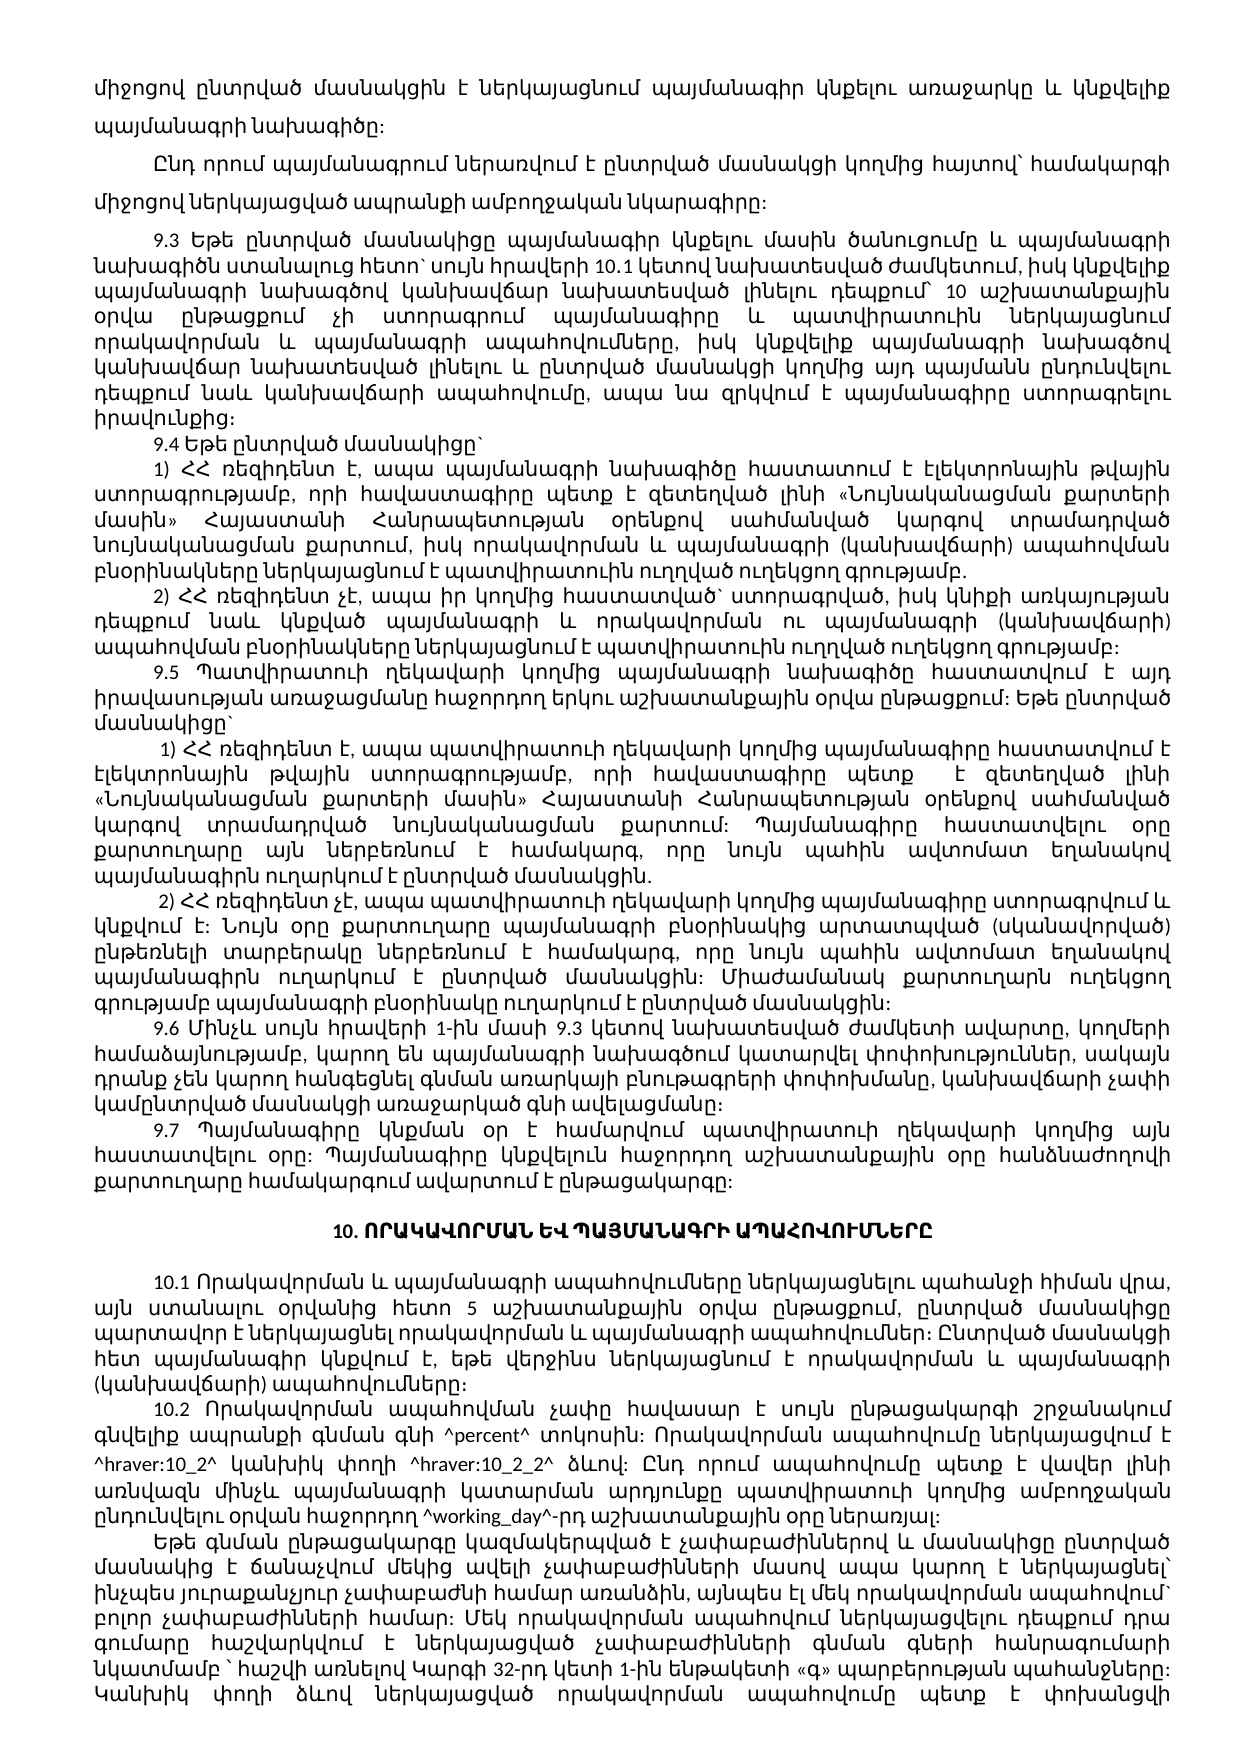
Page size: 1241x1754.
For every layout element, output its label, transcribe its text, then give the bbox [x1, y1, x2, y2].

text 9.3 Եթե ընտրված մասնակիցը պայմանագիր կնքելու մասին ծանուցումը և պայմանագրի նախագիծն ստանալուց հետո` սույն հրավերի 10․1 կետով նախատեսված ժամկետում, իսկ կնքվելիք պայմանագրի նախագծով կանխավճար նախատեսված լինելու դեպքում՝ 10 աշխատանքային օրվա ընթացքում չի ստորագրում պայմանագիրը և պատվիրատուին ներկայացնում որակավորման և պայմանագրի ապահովումները, իսկ կնքվելիք պայմանագրի նախագծով կանխավճար նախատեսված լինելու և ընտրված մասնակցի կողմից այդ պայմանն ընդունվելու դեպքում նաև կանխավճարի ապահովումը, ապա նա զրկվում է պայմանագիրը ստորագրելու իրավունքից։ [94, 227, 1171, 431]
text 1) ՀՀ ռեզիդենտ է, ապա պայմանագրի նախագիծը հաստատում է էլեկտրոնային թվային ստորագրությամբ, որի հավաստագիրը պետք է զետեղված լինի «Նույնականացման քարտերի մասին» Հայաստանի Հանրապետության օրենքով սահմանված կարգով տրամադրված նույնականացման քարտում, իսկ որակավորման և պայմանագրի (կանխավճարի) ապահովման բնօրինակները ներկայացնում է պատվիրատուին ուղղված ուղեկցող գրությամբ. [94, 456, 1171, 583]
text 10.2 Որակավորման ապահովման չափը հավասար է սույն ընթացակարգի շրջանակում գնվելիք ապրանքի գնման գնի ^percent^ տոկոսին: Որակավորման ապահովումը ներկայացվում է ^hraver:10_2^ կանխիկ փողի ^hraver:10_2_2^ ձևով: Ընդ որում ապահովումը պետք է վավեր լինի առնվազն մինչև պայմանագրի կատարման արդյունքը պատվիրատուի կողմից ամբողջական ընդունվելու օրվան հաջորդող ^working_day^-րդ աշխատանքային օրը ներառյալ: [94, 1397, 1171, 1529]
text 10. ՈՐԱԿԱՎՈՐՄԱՆ ԵՎ ՊԱՅՄԱՆԱԳՐԻ ԱՊԱՀՈՎՈՒՄՆԵՐԸ [94, 1219, 1171, 1244]
text 9.6 Մինչև սույն հրավերի 1-ին մասի 9.3 կետով նախատեսված ժամկետի ավարտը, կողմերի համաձայնությամբ, կարող են պայմանագրի նախագծում կատարվել փոփոխություններ, սակայն դրանք չեն կարող հանգեցնել գնման առարկայի բնութագրերի փոփոխմանը, կանխավճարի չափի կամընտրված մասնակցի առաջարկած գնի ավելացմանը։ [94, 1015, 1171, 1117]
text 9.7 Պայմանագիրը կնքման օր է համարվում պատվիրատուի ղեկավարի կողմից այն հաստատվելու օրը: Պայմանագիրը կնքվելուն հաջորդող աշխատանքային օրը հանձնաժողովի քարտուղարը համակարգում ավարտում է ընթացակարգը: [94, 1117, 1171, 1193]
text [94, 75, 1171, 138]
text 10.1 Որակավորման և պայմանագրի ապահովումները ներկայացնելու պահանջի հիման վրա, այն ստանալու օրվանից հետո 5 աշխատանքային օրվա ընթացքում, ընտրված մասնակիցը պարտավոր է ներկայացնել որակավորման և պայմանագրի ապահովումներ։ Ընտրված մասնակցի հետ պայմանագիր կնքվում է, եթե վերջինս ներկայացնում է որակավորման և պայմանագրի (կանխավճարի) ապահովումները։ [94, 1269, 1171, 1397]
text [94, 1529, 1171, 1707]
text 2) ՀՀ ռեզիդենտ չէ, ապա իր կողմից հաստատված` ստորագրված, իսկ կնիքի առկայության դեպքում նաև կնքված պայմանագրի և որակավորման ու պայմանագրի (կանխավճարի) ապահովման բնօրինակները ներկայացնում է պատվիրատուին ուղղված ուղեկցող գրությամբ: [94, 583, 1171, 659]
text 2) ՀՀ ռեզիդենտ չէ, ապա պատվիրատուի ղեկավարի կողմից պայմանագիրը ստորագրվում և կնքվում է: Նույն օրը քարտուղարը պայմանագրի բնօրինակից արտատպված (սկանավորված) ընթեռնելի տարբերակը ներբեռնում է համակարգ, որը նույն պահին ավտոմատ եղանակով պայմանագիրն ուղարկում է ընտրված մասնակցին: Միաժամանակ քարտուղարն ուղեկցող գրությամբ պայմանագրի բնօրինակը ուղարկում է ընտրված մասնակցին: [94, 888, 1171, 1015]
text 9.5 Պատվիրատուի ղեկավարի կողմից պայմանագրի նախագիծը հաստատվում է այդ իրավասության առաջացմանը հաջորդող երկու աշխատանքային օրվա ընթացքում: Եթե ընտրված մասնակիցը` [94, 659, 1171, 736]
text Ընդ որում պայմանագրում ներառվում է ընտրված մասնակցի կողմից հայտով՝ համակարգի միջոցով ներկայացված ապրանքի ամբողջական նկարագիրը: [94, 151, 1171, 215]
text 9.4 Եթե ընտրված մասնակիցը` [94, 431, 1171, 456]
text 1) ՀՀ ռեզիդենտ է, ապա պատվիրատուի ղեկավարի կողմից պայմանագիրը հաստատվում է էլեկտրոնային թվային ստորագրությամբ, որի հավաստագիրը պետք է զետեղված լինի «Նույնականացման քարտերի մասին» Հայաստանի Հանրապետության օրենքով սահմանված կարգով տրամադրված նույնականացման քարտում: Պայմանագիրը հաստատվելու օրը քարտուղարը այն ներբեռնում է համակարգ, որը նույն պահին ավտոմատ եղանակով պայմանագիրն ուղարկում է ընտրված մասնակցին. [94, 736, 1171, 888]
